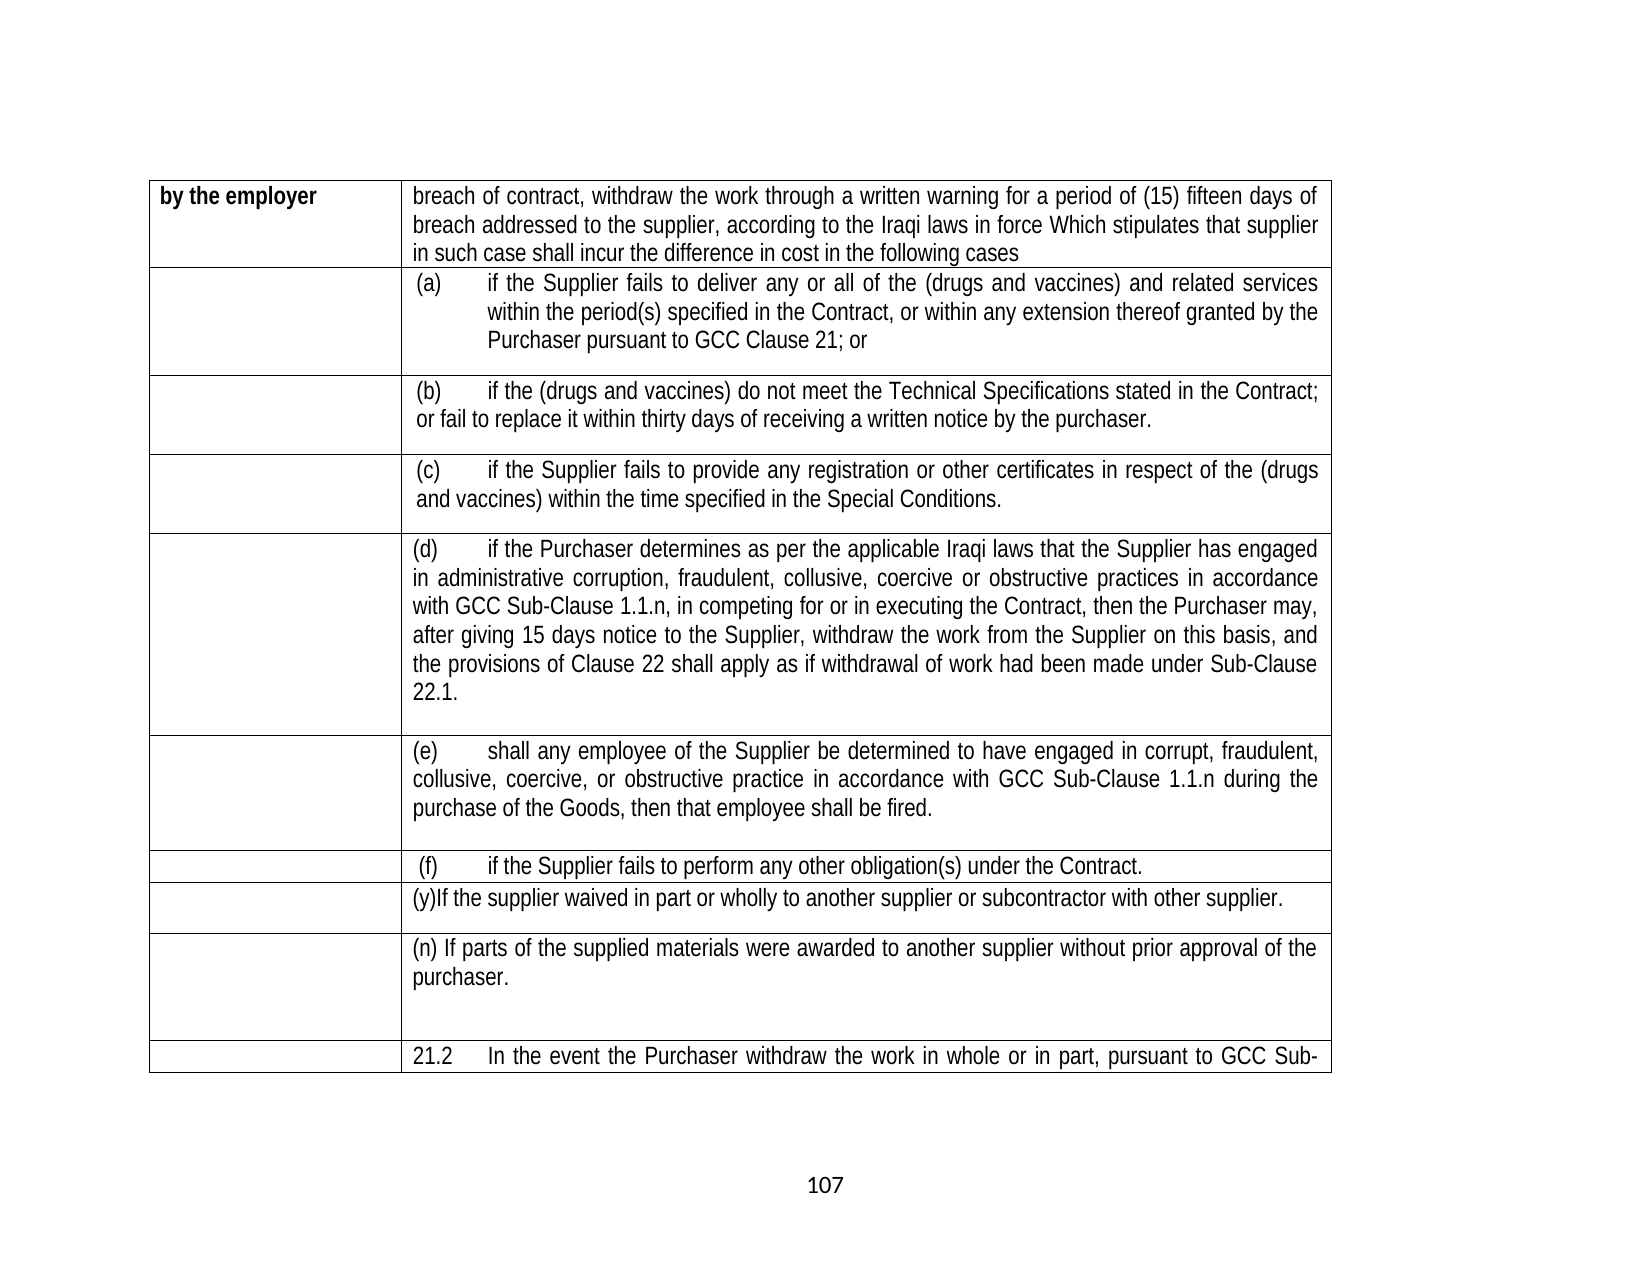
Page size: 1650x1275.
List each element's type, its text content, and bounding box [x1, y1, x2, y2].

table_cell (c) if the Supplier fails to provide any registration or other certificates in respect of the (drugs and vaccines) within the time specified in the Special Conditions. [402, 455, 1331, 533]
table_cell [402, 181, 1331, 267]
table_cell [150, 376, 401, 454]
table_cell (e) shall any employee of the Supplier be determined to have engaged in corrupt, fraudulent, collusive, coercive, or obstructive practice in accordance with GCC Sub-Clause 1.1.n during the purchase of the Goods, then that employee shall be fired. [402, 736, 1331, 850]
table_cell [150, 883, 401, 932]
table_cell (n) If parts of the supplied materials were awarded to another supplier without prior approval of the purchaser. [402, 934, 1331, 1040]
table_cell [150, 455, 401, 533]
table_cell [150, 534, 401, 735]
table_cell (d) if the Purchaser determines as per the applicable Iraqi laws that the Supplier has engaged in administrative corruption, fraudulent, collusive, coercive or obstructive practices in accordance with GCC Sub-Clause 1.1.n, in competing for or in executing the Contract, then the Purchaser may, after giving 15 days notice to the Supplier, withdraw the work from the Supplier on this basis, and the provisions of Clause 22 shall apply as if withdrawal of work had been made under Sub-Clause 22.1. [402, 534, 1331, 735]
table_cell [150, 934, 401, 1040]
table_cell (y)If the supplier waived in part or wholly to another supplier or subcontractor with other supplier. [402, 883, 1331, 932]
table_cell (f) if the Supplier fails to perform any other obligation(s) under the Contract. [402, 851, 1331, 882]
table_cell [150, 181, 401, 267]
table_cell (b) if the (drugs and vaccines) do not meet the Technical Specifications stated in the Contract; or fail to replace it within thirty days of receiving a written notice by the purchaser. [402, 376, 1331, 454]
table_cell [150, 736, 401, 850]
table_cell [150, 1041, 401, 1072]
table_cell [150, 268, 401, 375]
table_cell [402, 1041, 1331, 1072]
table_cell if the Supplier fails to deliver any or all of the (drugs and vaccines) and related services within the period(s) specified in the Contract, or within any extension thereof granted by the Purchaser pursuant to GCC Clause 21; or [402, 268, 1331, 375]
table_cell [150, 851, 401, 882]
